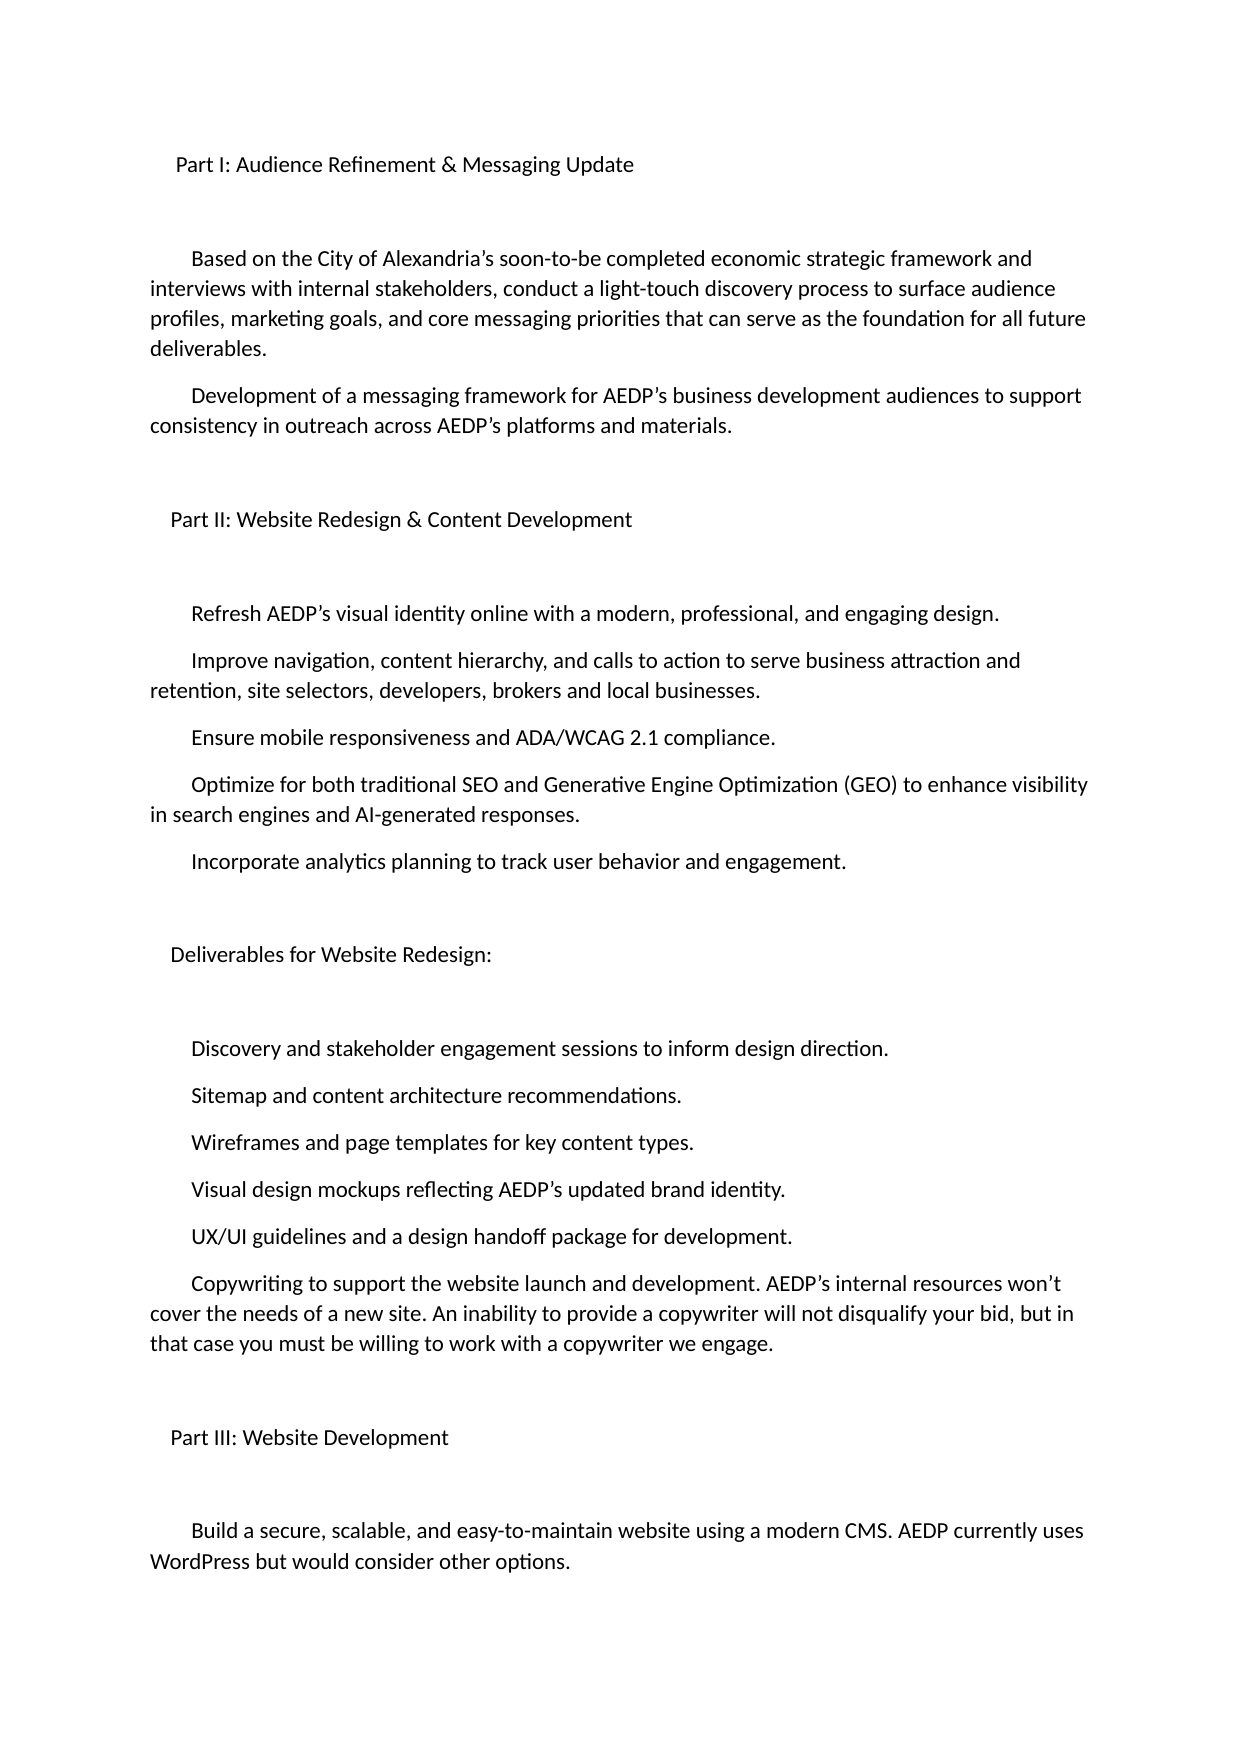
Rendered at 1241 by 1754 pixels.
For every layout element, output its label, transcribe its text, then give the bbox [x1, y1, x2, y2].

text Improve navigation, content hierarchy, and calls to action to serve business attraction and retention, site selectors, developers, brokers and local businesses. [150, 646, 1090, 704]
text Development of a messaging framework for AEDP’s business development audiences to support consistency in outreach across AEDP’s platforms and materials. [150, 381, 1090, 439]
text Based on the City of Alexandria’s soon-to-be completed economic strategic framework and interviews with internal stakeholders, conduct a light-touch discovery process to surface audience profiles, marketing goals, and core messaging priorities that can serve as the foundation for all future deliverables. [150, 244, 1090, 362]
text Ensure mobile responsiveness and ADA/WCAG 2.1 compliance. [150, 723, 1090, 751]
text UX/UI guidelines and a design handoff package for development. [150, 1222, 1090, 1250]
text Copywriting to support the website launch and development. AEDP’s internal resources won’t cover the needs of a new site. An inability to provide a copywriter will not disqualify your bid, but in that case you must be willing to work with a copywriter we engage. [150, 1269, 1090, 1357]
text Deliverables for Website Redesign: [150, 941, 1090, 969]
text Build a secure, scalable, and easy-to-maintain website using a modern CMS. AEDP currently uses WordPress but would consider other options. [150, 1517, 1090, 1575]
text Sitemap and content architecture recommendations. [150, 1081, 1090, 1109]
text Part III: Website Development [150, 1423, 1090, 1451]
text Visual design mockups reflecting AEDP’s updated brand identity. [150, 1175, 1090, 1203]
text Discovery and stakeholder engagement sessions to inform design direction. [150, 1034, 1090, 1062]
text Incorporate analytics planning to track user behavior and engagement. [150, 847, 1090, 875]
text Wireframes and page templates for key content types. [150, 1128, 1090, 1156]
text Part II: Website Redesign & Content Development [150, 505, 1090, 533]
text Refresh AEDP’s visual identity online with a modern, professional, and engaging design. [150, 599, 1090, 627]
text Part I: Audience Refinement & Messaging Update [150, 150, 1090, 178]
text Optimize for both traditional SEO and Generative Engine Optimization (GEO) to enhance visibility in search engines and AI-generated responses. [150, 770, 1090, 828]
